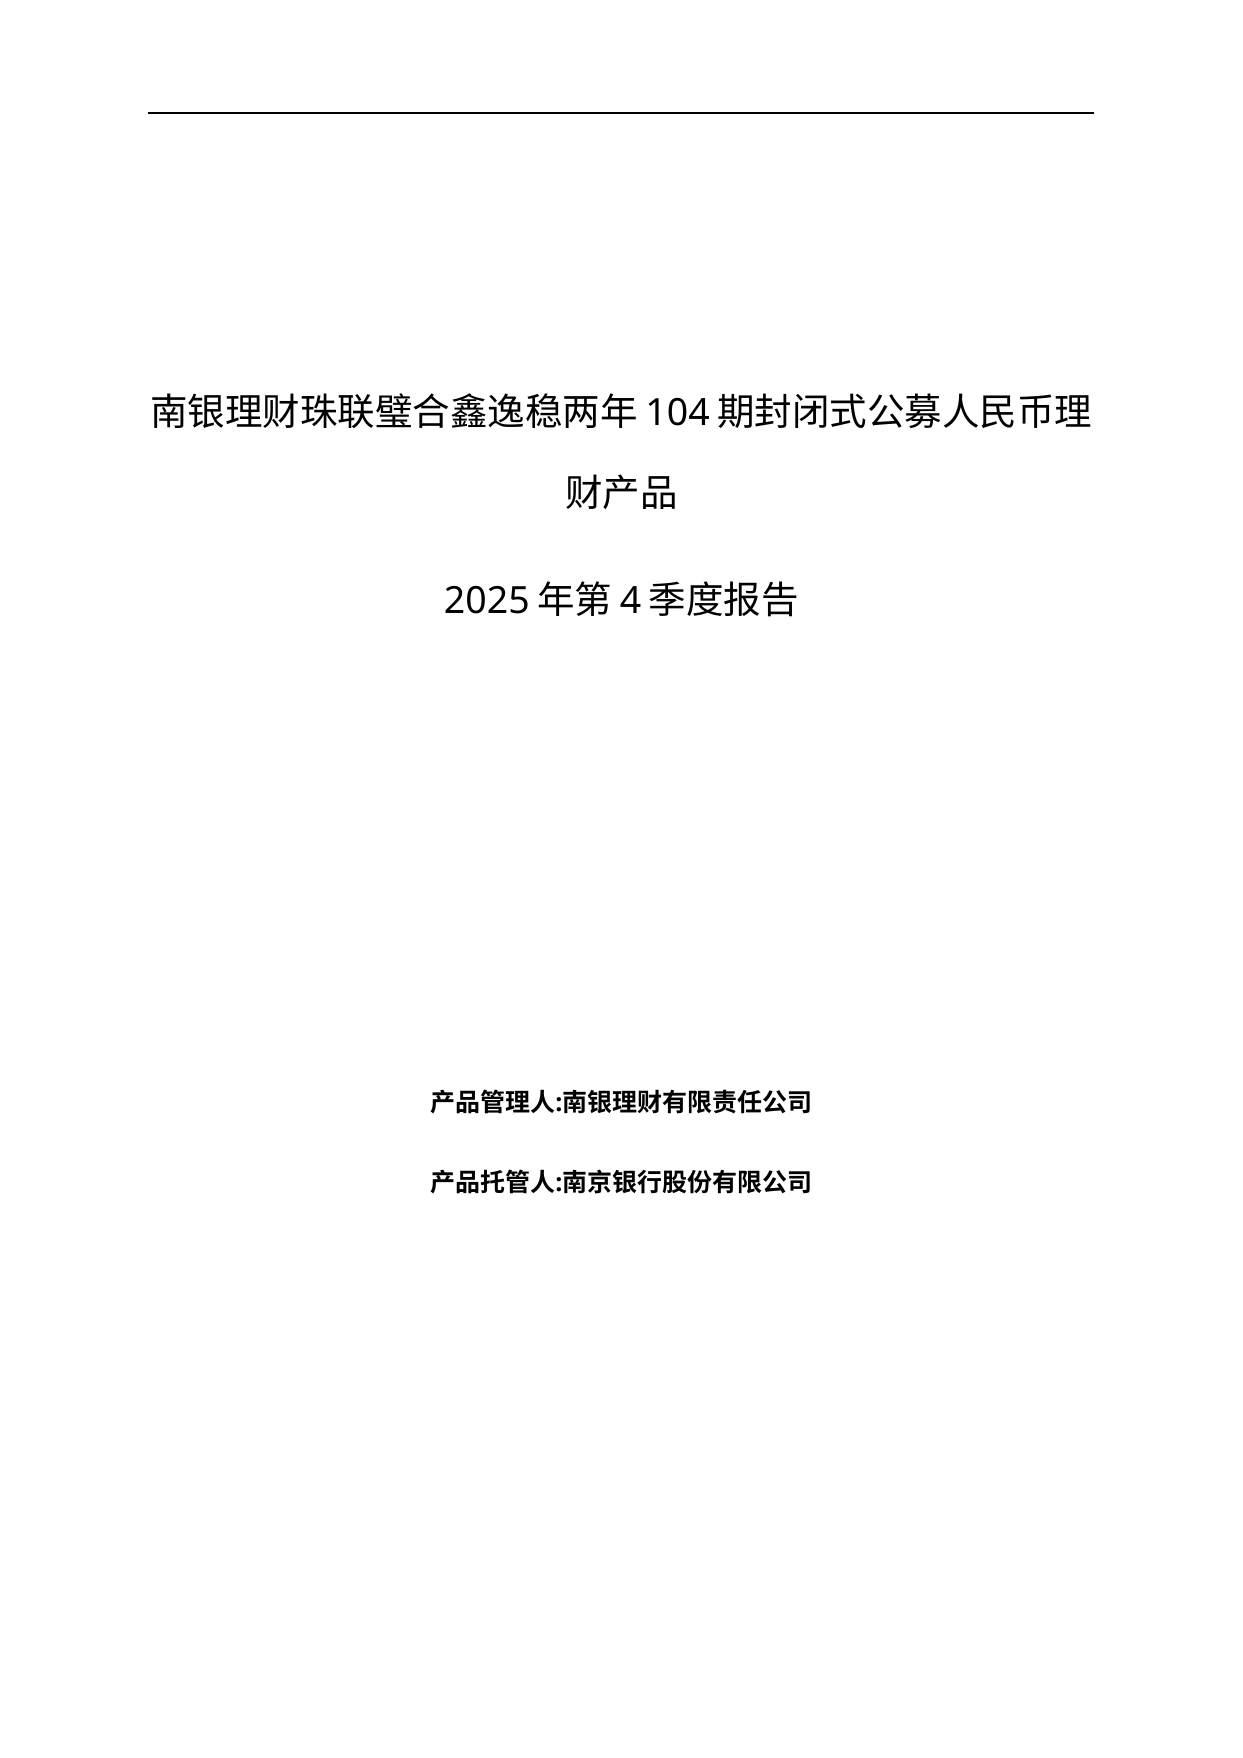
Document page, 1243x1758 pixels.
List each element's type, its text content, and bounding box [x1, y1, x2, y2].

text 2025年第4季度报告 [148, 570, 1094, 624]
text 产品管理人:南银理财有限责任公司 [148, 1083, 1094, 1119]
text 产品托管人:南京银行股份有限公司 [148, 1162, 1094, 1198]
text 南银理财珠联璧合鑫逸稳两年104期封闭式公募人民币理财产品 [148, 382, 1094, 518]
